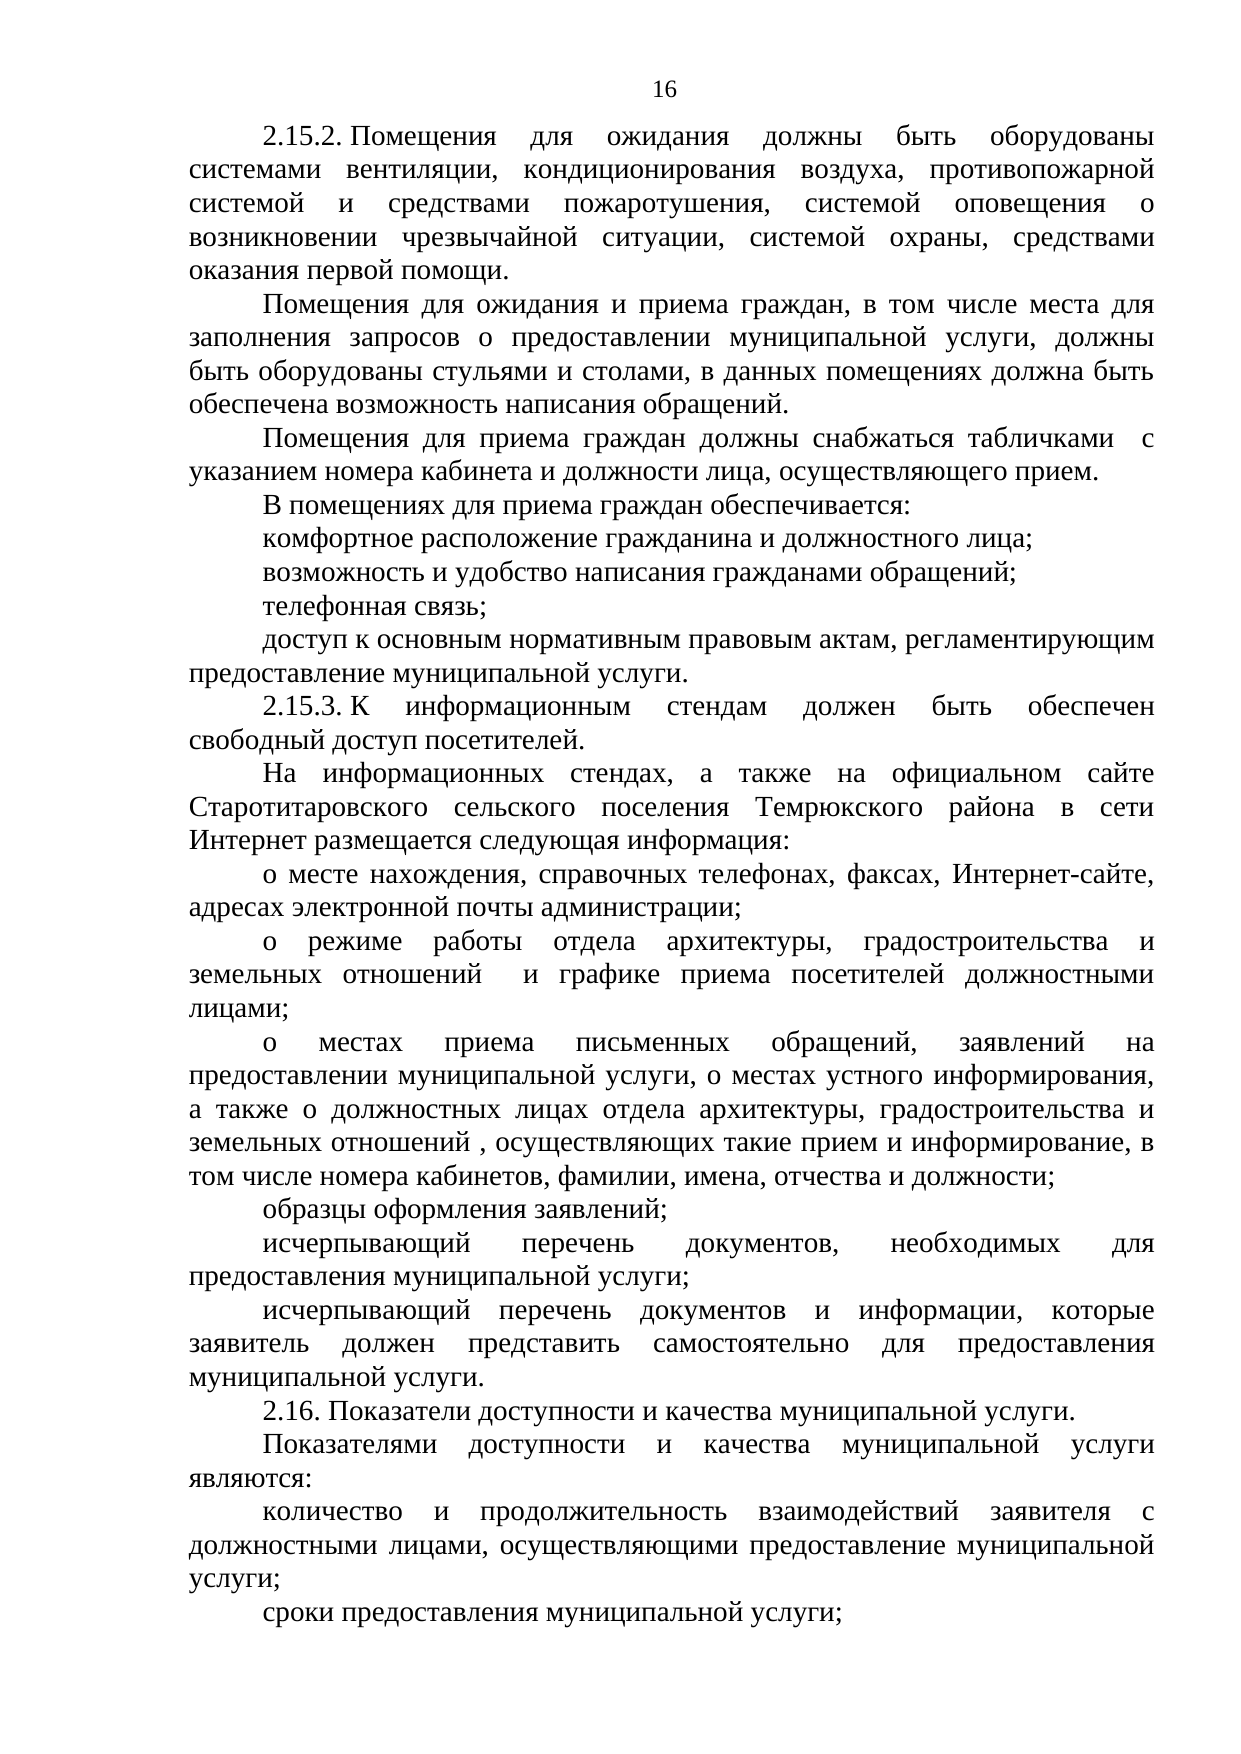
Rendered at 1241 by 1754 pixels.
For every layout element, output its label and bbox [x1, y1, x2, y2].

table_cell [177, 118, 1167, 1627]
